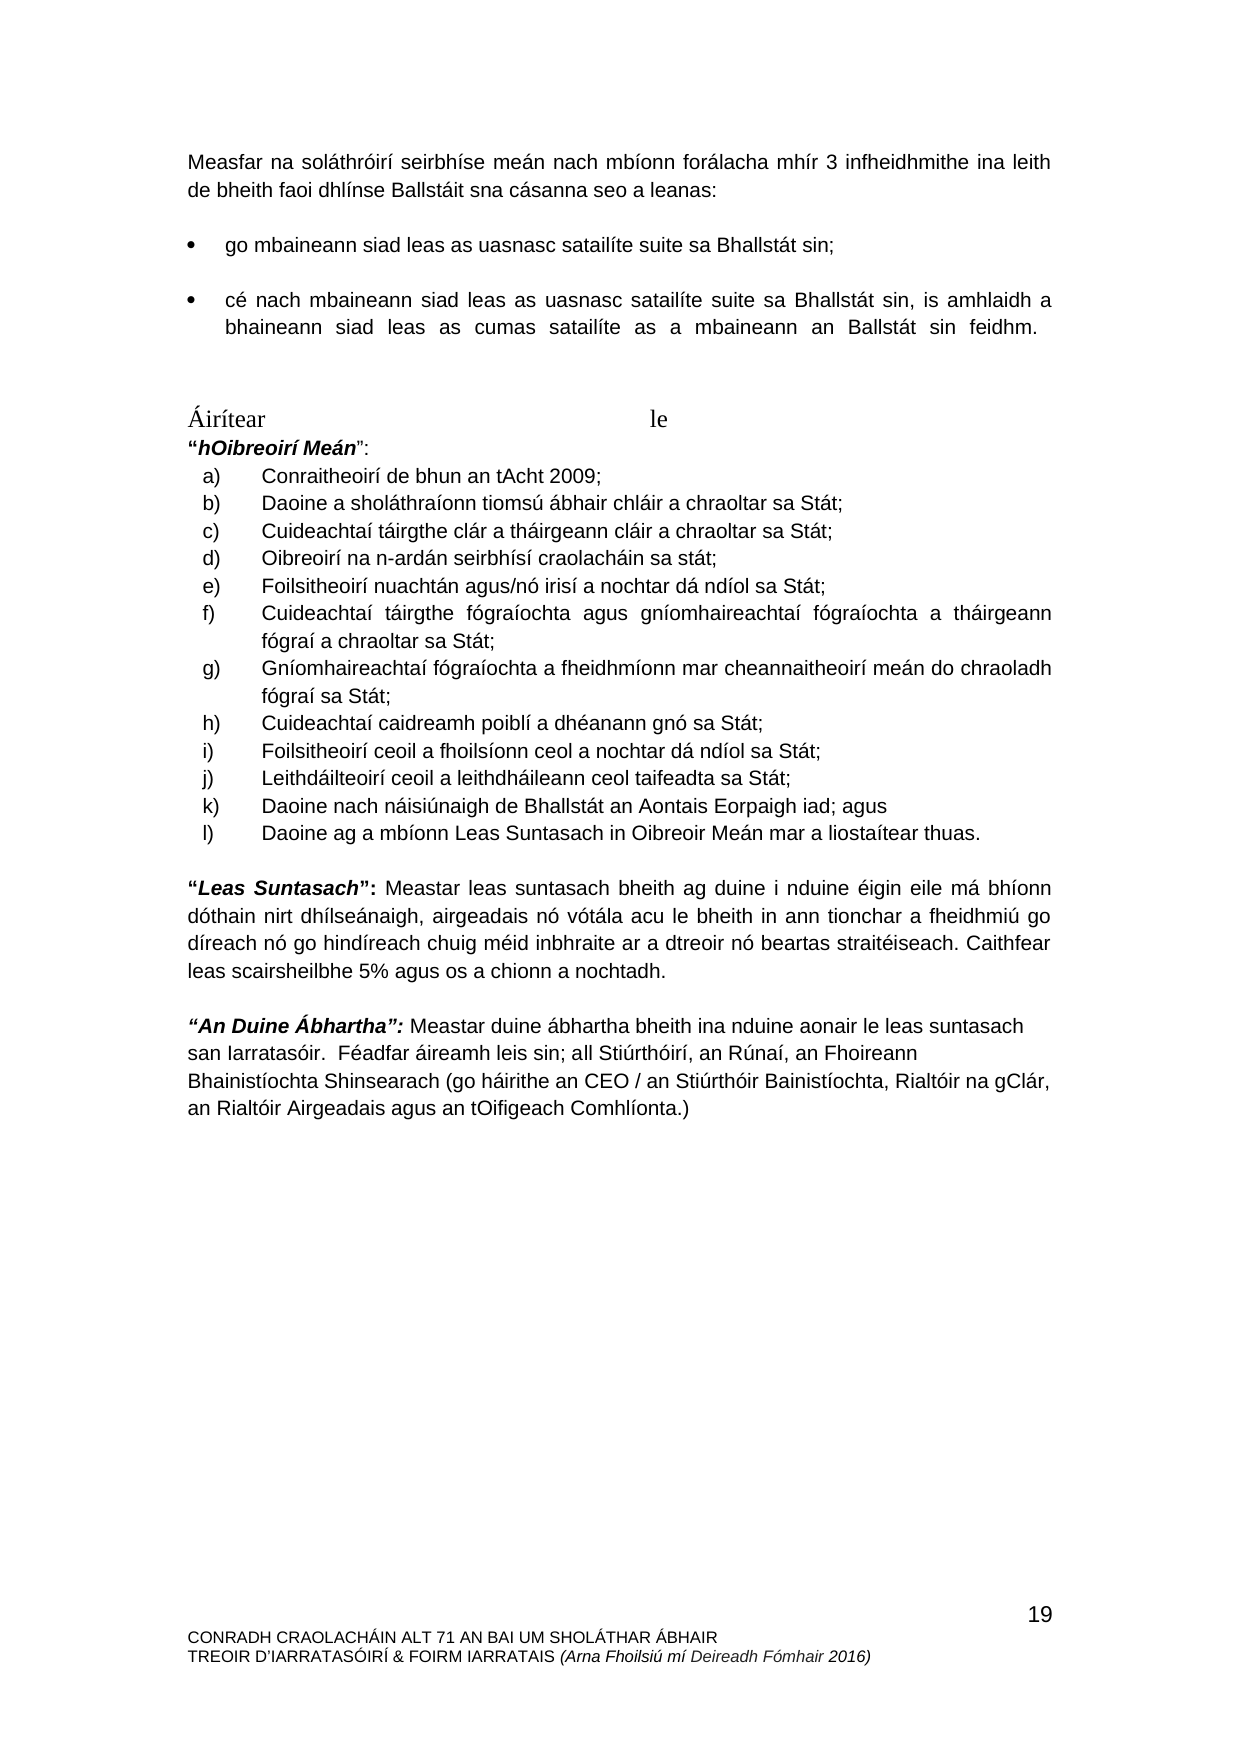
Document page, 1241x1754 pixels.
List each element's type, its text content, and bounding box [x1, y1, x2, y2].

list Daoine a sholáthraíonn tiomsú ábhair chláir a chraoltar sa Stát; [202, 491, 1053, 515]
text “An Duine Ábhartha”: Meastar duine ábhartha bheith ina nduine aonair le leas suntasach san Iarratasóir. Féadfar áireamh leis sin; all Stiúrthóirí, an Rúnaí, an Fhoireann Bhainistíochta Shinsearach (go háirithe an CEO / an Stiúrthóir Bainistíochta, Rialtóir na gClár, an Rialtóir Airgeadais agus an tOifigeach Comhlíonta.) [187, 1014, 1053, 1120]
list Daoine ag a mbíonn Leas Suntasach in Oibreoir Meán mar a liostaítear thuas. [202, 821, 1053, 845]
list Conraitheoirí de bhun an tAcht 2009; [202, 464, 1053, 488]
text “Leas Suntasach”: Meastar leas suntasach bheith ag duine i nduine éigin eile má bhíonn dóthain nirt dhílseánaigh, airgeadais nó vótála acu le bheith in ann tionchar a fheidhmiú go díreach nó go hindíreach chuig méid inbhraite ar a dtreoir nó beartas straitéiseach. Caithfear leas scairsheilbhe 5% agus os a chionn a nochtadh. [187, 876, 1053, 983]
list Foilsitheoirí ceoil a fhoilsíonn ceol a nochtar dá ndíol sa Stát; [202, 739, 1053, 763]
list cé nach mbaineann siad leas as uasnasc satailíte suite sa Bhallstát sin, is amhlaidh a bhaineann siad leas as cumas satailíte as a mbaineann an Ballstát sin feidhm. [187, 288, 1053, 372]
list Cuideachtaí táirgthe clár a tháirgeann cláir a chraoltar sa Stát; [202, 519, 1053, 543]
list Cuideachtaí caidreamh poiblí a dhéanann gnó sa Stát; [202, 711, 1053, 735]
list go mbaineann siad leas as uasnasc satailíte suite sa Bhallstát sin; [187, 232, 1053, 257]
text Áirítear le “hOibreoirí Meán”: [187, 404, 1053, 460]
list Leithdáilteoirí ceoil a leithdháileann ceol taifeadta sa Stát; [202, 766, 1053, 790]
list Daoine nach náisiúnaigh de Bhallstát an Aontais Eorpaigh iad; agus [202, 794, 1053, 818]
list Foilsitheoirí nuachtán agus/nó irisí a nochtar dá ndíol sa Stát; [202, 574, 1053, 598]
text Measfar na soláthróirí seirbhíse meán nach mbíonn forálacha mhír 3 infheidhmithe ina leith de bheith faoi dhlínse Ballstáit sna cásanna seo a leanas: [187, 150, 1053, 201]
list Oibreoirí na n-ardán seirbhísí craolacháin sa stát; [202, 546, 1053, 570]
list Cuideachtaí táirgthe fógraíochta agus gníomhaireachtaí fógraíochta a tháirgeann fógraí a chraoltar sa Stát; [202, 601, 1053, 653]
list Gníomhaireachtaí fógraíochta a fheidhmíonn mar cheannaitheoirí meán do chraoladh fógraí sa Stát; [202, 656, 1053, 708]
